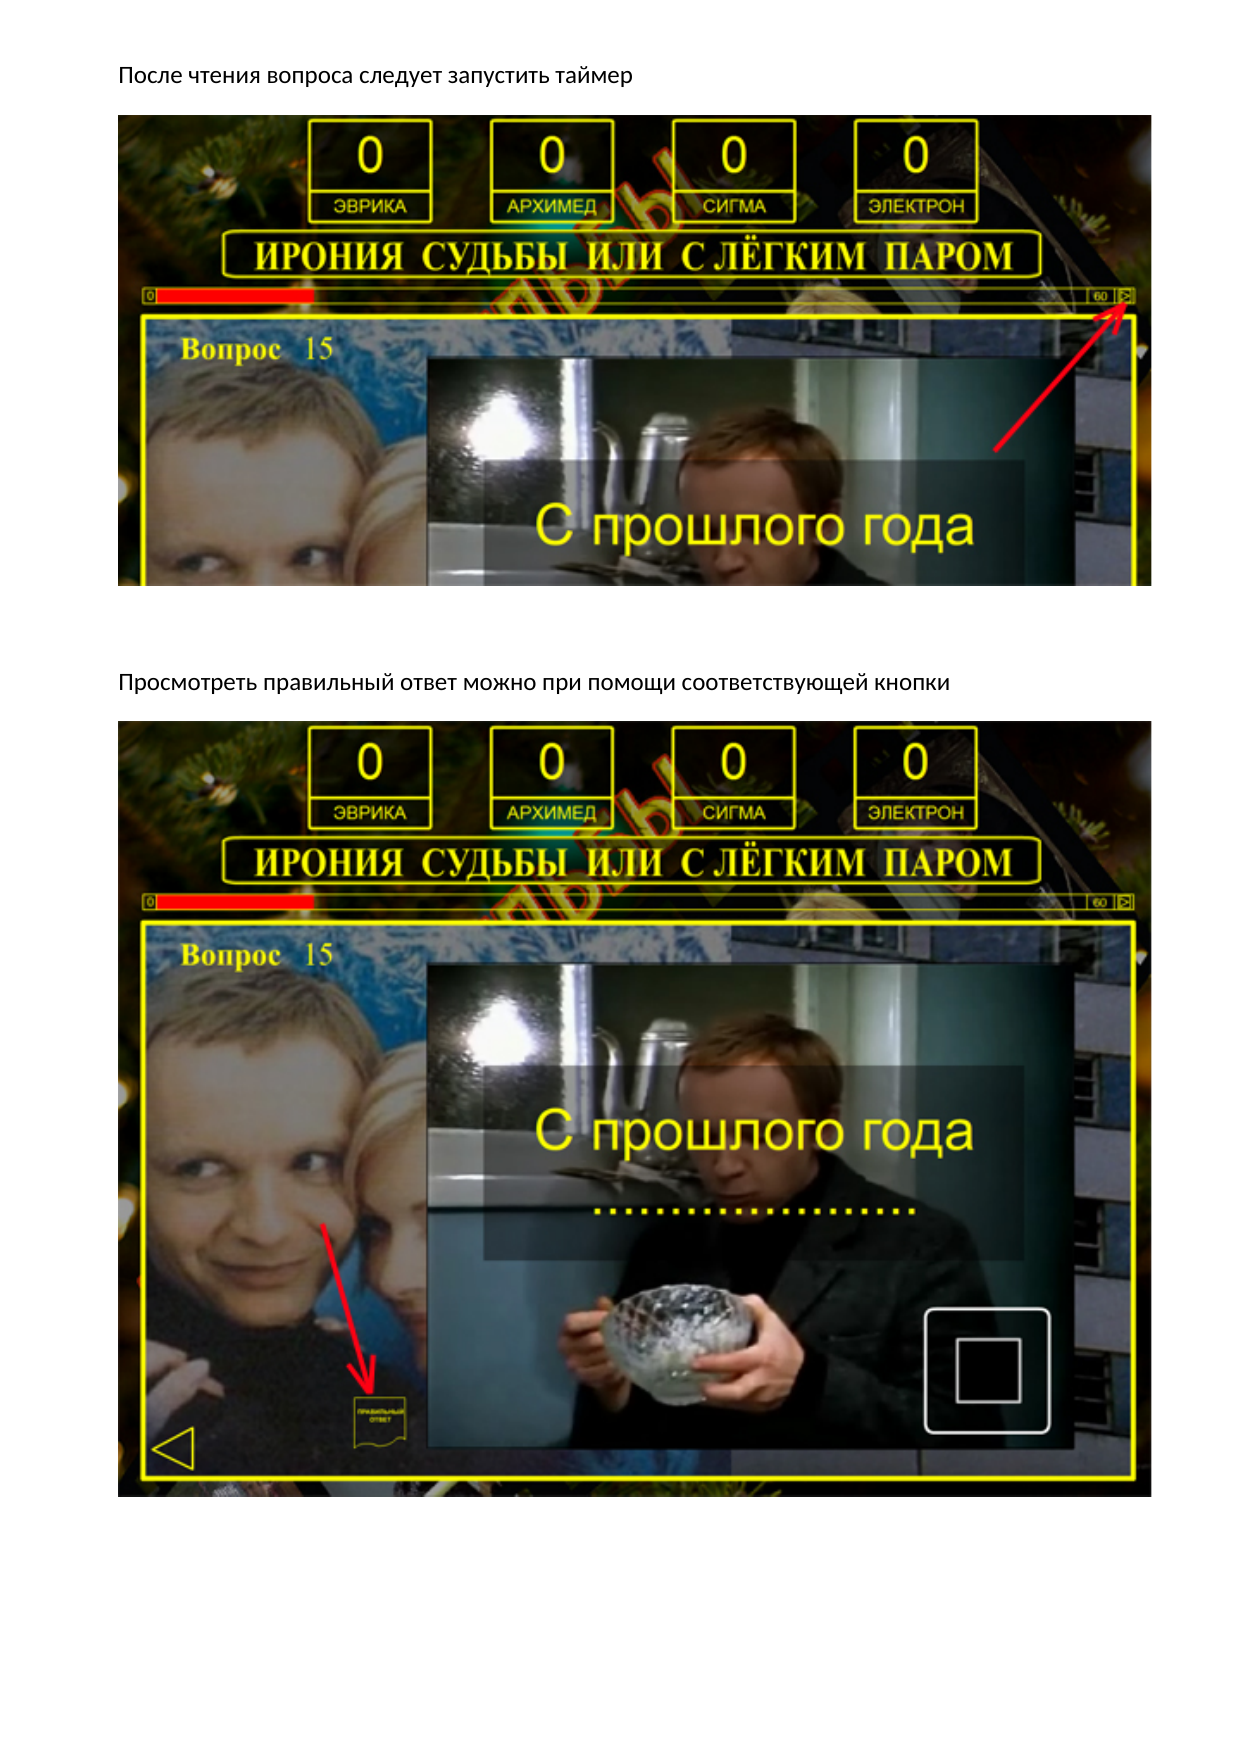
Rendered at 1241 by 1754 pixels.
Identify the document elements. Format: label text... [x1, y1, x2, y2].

picture [118, 115, 1152, 586]
text Просмотреть правильный ответ можно при помощи соответствующей кнопки [118, 666, 1152, 696]
picture [118, 721, 1152, 1497]
text После чтения вопроса следует запустить таймер [118, 59, 1152, 89]
